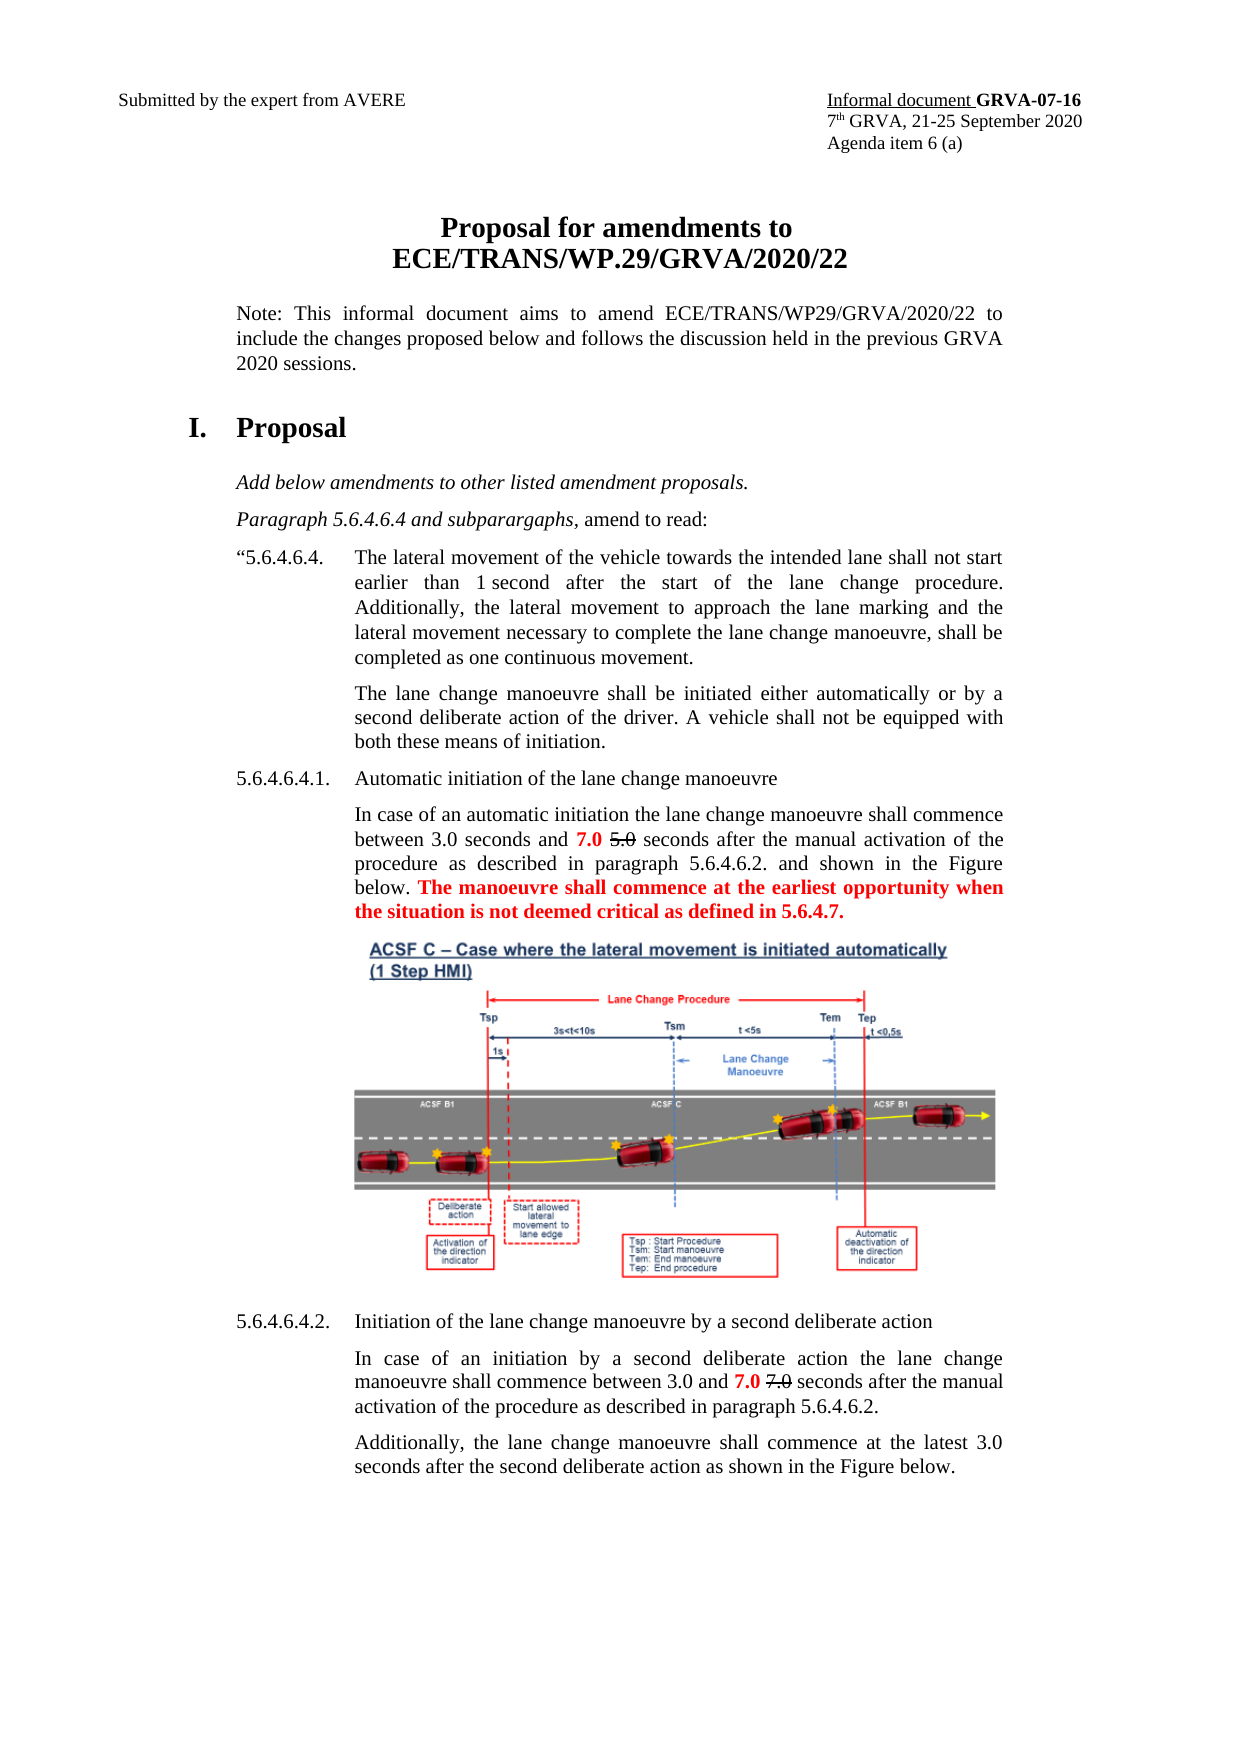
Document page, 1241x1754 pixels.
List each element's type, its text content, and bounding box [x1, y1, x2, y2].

text I. Proposal [118, 412, 1004, 444]
text Add below amendments to other listed amendment proposals. [236, 469, 1004, 494]
text In case of an initiation by a second deliberate action the lane change manoeuvre shall commence between 3.0 and 7.0 7.0 seconds after the manual activation of the procedure as described in paragraph 5.6.4.6.2. [354, 1345, 1004, 1418]
text Proposal for amendments to ECE/TRANS/WP.29/GRVA/2020/22 [236, 212, 1004, 275]
text 5.6.4.6.4.2. Initiation of the lane change manoeuvre by a second deliberate action [236, 1309, 1004, 1333]
text In case of an automatic initiation the lane change manoeuvre shall commence between 3.0 seconds and 7.0 5.0 seconds after the manual activation of the procedure as described in paragraph 5.6.4.6.2. and shown in the Figure below. The manoeuvre shall commence at the earliest opportunity when the situation is not deemed critical as defined in 5.6.4.7. [354, 802, 1004, 923]
text Note: This informal document aims to amend ECE/TRANS/WP29/GRVA/2020/22 to include the changes proposed below and follows the discussion held in the previous GRVA 2020 sessions. [236, 300, 1004, 375]
text 5.6.4.6.4.1. Automatic initiation of the lane change manoeuvre [236, 766, 1004, 790]
text “5.6.4.6.4. The lateral movement of the vehicle towards the intended lane shall not start earlier than 1 second after the start of the lane change procedure. Additionally, the lateral movement to approach the lane marking and the lateral movement necessary to complete the lane change manoeuvre, shall be completed as one continuous movement. [236, 544, 1004, 669]
text The lane change manoeuvre shall be initiated either automatically or by a second deliberate action of the driver. A vehicle shall not be equipped with both these means of initiation. [354, 681, 1004, 753]
text Additionally, the lane change manoeuvre shall commence at the latest 3.0 seconds after the second deliberate action as shown in the Figure below. [354, 1430, 1004, 1478]
picture [354, 935, 996, 1297]
text Paragraph 5.6.4.6.4 and subparargaphs, amend to read: [236, 506, 1004, 531]
